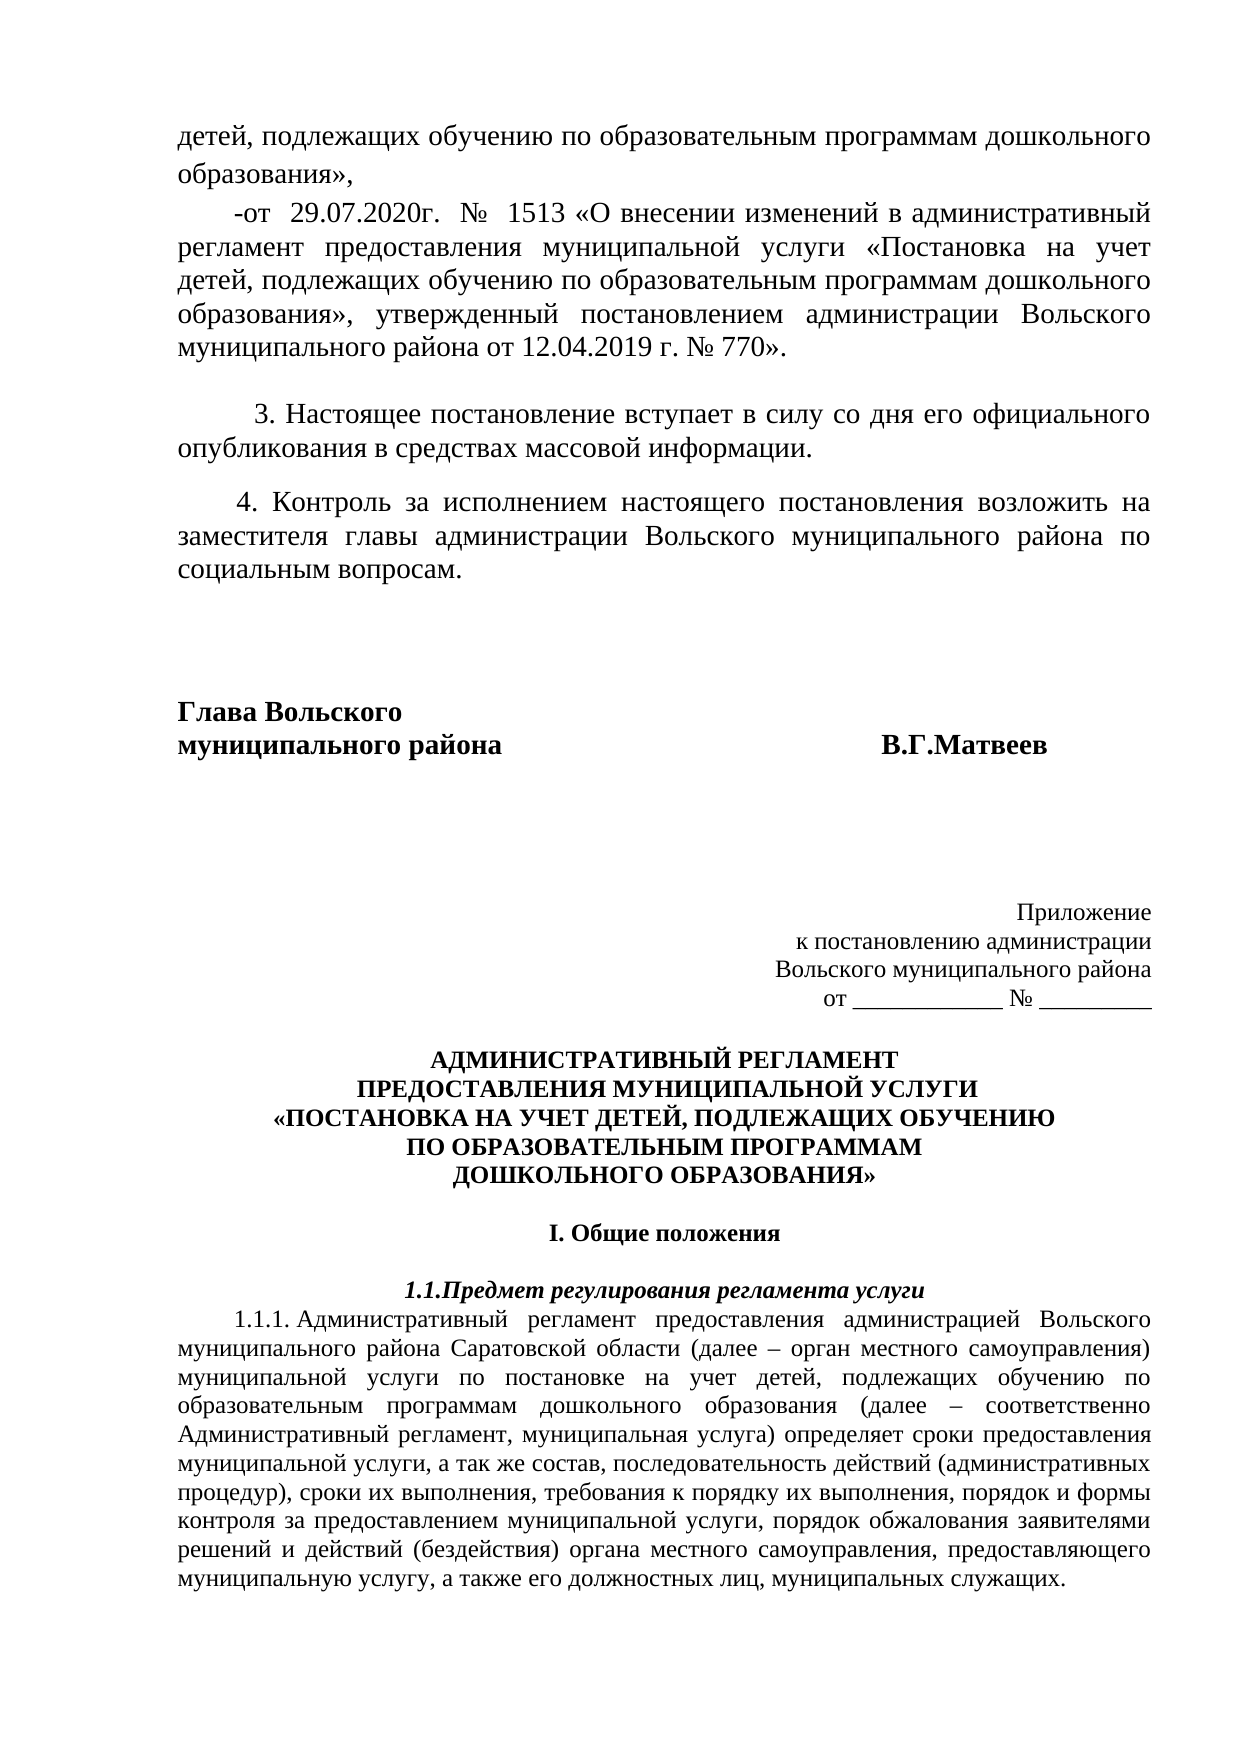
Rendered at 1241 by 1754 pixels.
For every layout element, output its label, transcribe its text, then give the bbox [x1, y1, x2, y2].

text -от 29.07.2020г. № 1513 «О внесении изменений в административный регламент предоставления муниципальной услуги «Постановка на учет детей, подлежащих обучению по образовательным программам дошкольного образования», утвержденный постановлением администрации Вольского муниципального района от 12.04.2019 г. № 770». [177, 195, 1152, 363]
title «ПОСТАНОВКА НА УЧЕТ ДЕТЕЙ, ПОДЛЕЖАЩИХ ОБУЧЕНИЮ [177, 1103, 1152, 1132]
title АДМИНИСТРАТИВНЫЙ РЕГЛАМЕНТ [177, 1046, 1152, 1074]
title ДОШКОЛЬНОГО ОБРАЗОВАНИЯ» [177, 1161, 1152, 1189]
title ПРЕДОСТАВЛЕНИЯ МУНИЦИПАЛЬНОЙ УСЛУГИ [177, 1074, 1152, 1103]
title к постановлению администрации [177, 926, 1152, 954]
title Вольского муниципального района [177, 954, 1152, 983]
title от ____________ № _________ [177, 983, 1152, 1012]
text 1.1.Предмет регулирования регламента услуги [177, 1276, 1152, 1304]
text 3. Настоящее постановление вступает в силу со дня его официального опубликования в средствах массовой информации. [177, 396, 1152, 463]
text I. Общие положения [177, 1218, 1152, 1247]
text Глава Вольского [177, 694, 1152, 727]
title ПО ОБРАЗОВАТЕЛЬНЫМ ПРОГРАММАМ [177, 1132, 1152, 1161]
title Приложение [177, 897, 1152, 926]
text муниципального района В.Г.Матвеев [177, 727, 1152, 761]
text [177, 118, 1152, 190]
text 4. Контроль за исполнением настоящего постановления возложить на заместителя главы администрации Вольского муниципального района по социальным вопросам. [177, 484, 1152, 585]
text 1.1.1. Административный регламент предоставления администрацией Вольского муниципального района Саратовской области (далее – орган местного самоуправления) муниципальной услуги по постановке на учет детей, подлежащих обучению по образовательным программам дошкольного образования (далее – соответственно Административный регламент, муниципальная услуга) определяет сроки предоставления муниципальной услуги, а так же состав, последовательность действий (административных процедур), сроки их выполнения, требования к порядку их выполнения, порядок и формы контроля за предоставлением муниципальной услуги, порядок обжалования заявителями решений и действий (бездействия) органа местного самоуправления, предоставляющего муниципальную услугу, а также его должностных лиц, муниципальных служащих. [177, 1304, 1152, 1592]
